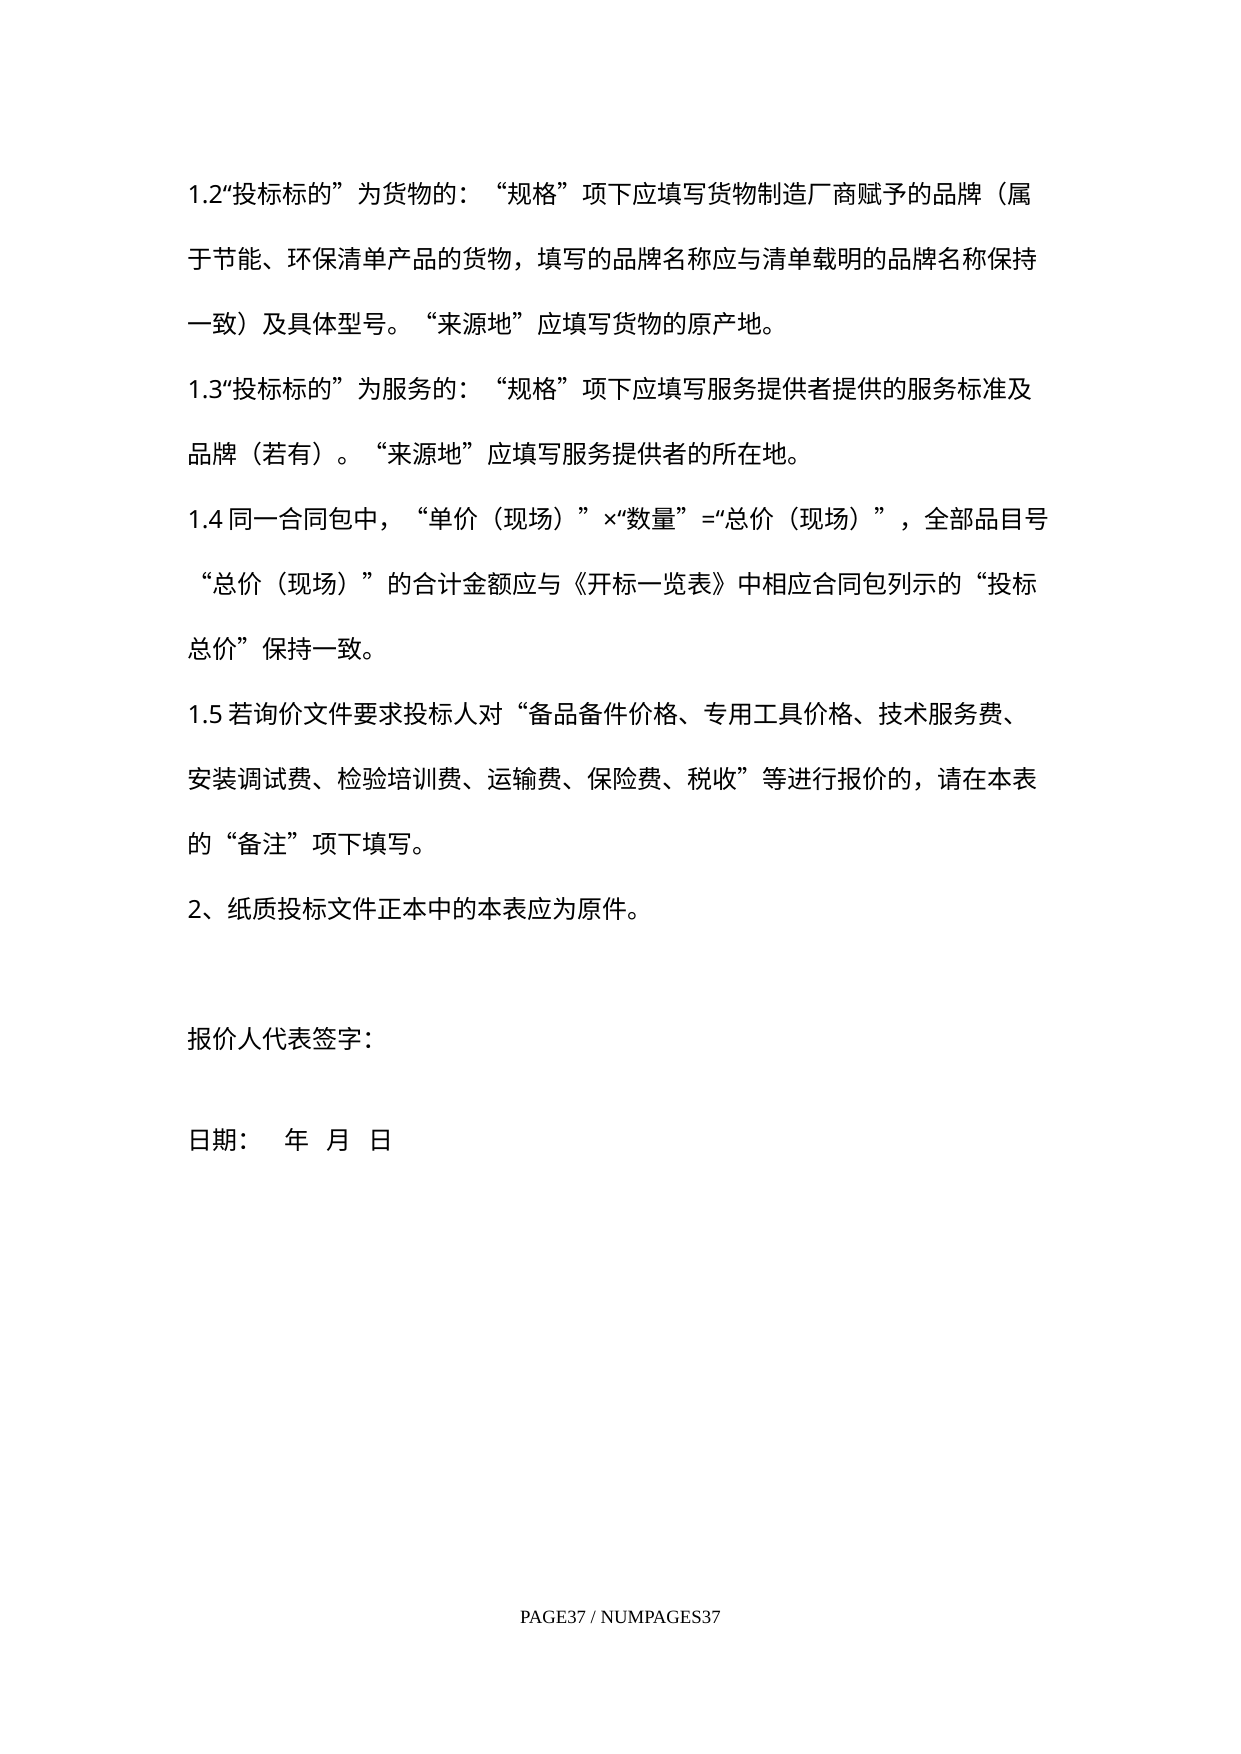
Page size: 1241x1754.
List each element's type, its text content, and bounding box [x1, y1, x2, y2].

text 1.4同一合同包中，“单价（现场）”×“数量”=“总价（现场）”，全部品目号“总价（现场）”的合计金额应与《开标一览表》中相应合同包列示的“投标总价”保持一致。 [187, 485, 1053, 680]
text 1.2“投标标的”为货物的：“规格”项下应填写货物制造厂商赋予的品牌（属于节能、环保清单产品的货物，填写的品牌名称应与清单载明的品牌名称保持一致）及具体型号。“来源地”应填写货物的原产地。 [187, 160, 1053, 355]
text 1.5若询价文件要求投标人对“备品备件价格、专用工具价格、技术服务费、安装调试费、检验培训费、运输费、保险费、税收”等进行报价的，请在本表的“备注”项下填写。 [187, 680, 1053, 875]
text 2、纸质投标文件正本中的本表应为原件。 [187, 875, 1053, 940]
text 报价人代表签字： [187, 1005, 1053, 1070]
text 日期： 年 月 日 [187, 1106, 1053, 1171]
text 1.3“投标标的”为服务的：“规格”项下应填写服务提供者提供的服务标准及品牌（若有）。“来源地”应填写服务提供者的所在地。 [187, 355, 1053, 485]
